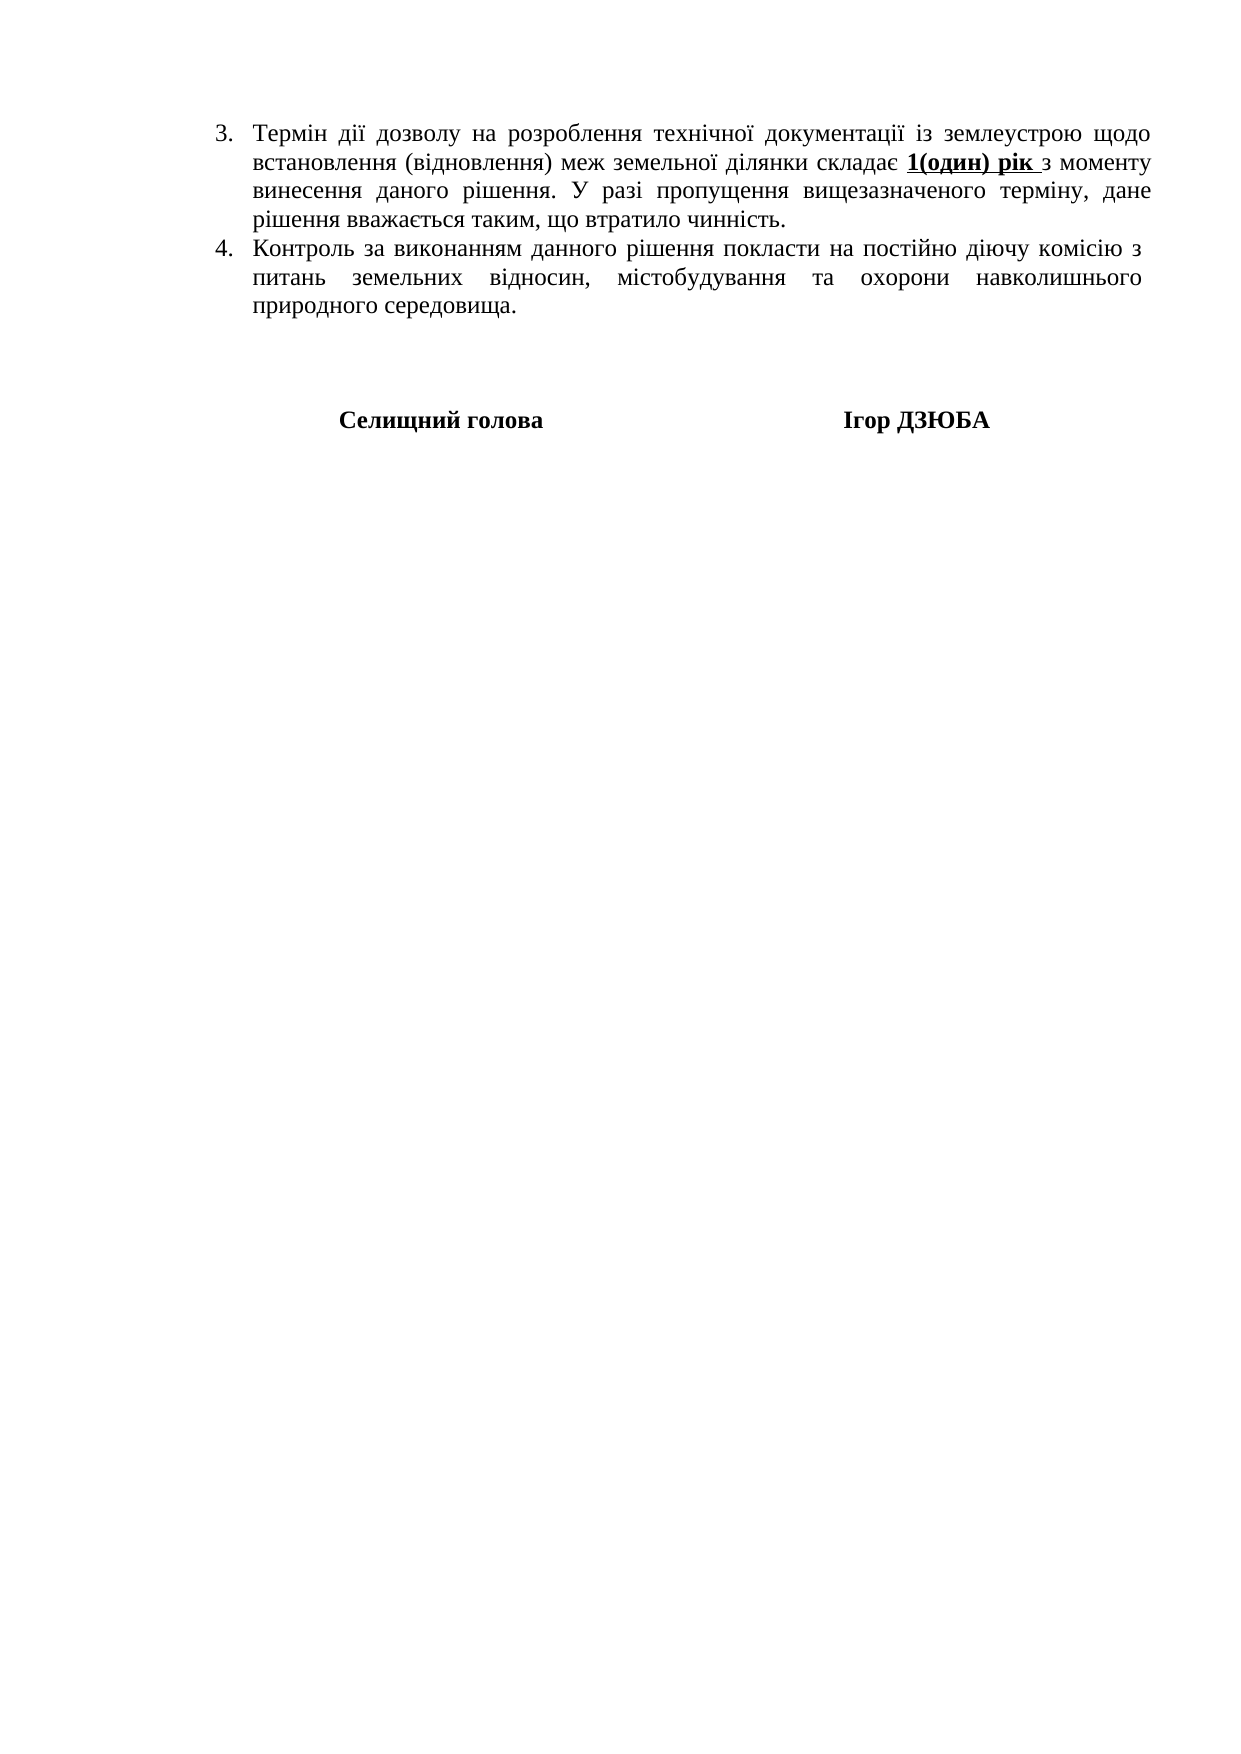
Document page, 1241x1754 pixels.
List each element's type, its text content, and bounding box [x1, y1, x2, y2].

list Термін дії дозволу на розроблення технічної документації із землеустрою щодо встановлення (відновлення) меж земельної ділянки складає 1(один) рік з моменту винесення даного рішення. У разі пропущення вищезазначеного терміну, дане рішення вважається таким, що втратило чинність. [215, 118, 1152, 233]
list Контроль за виконанням данного рішення покласти на постійно діючу комісію з питань земельних відносин, містобудування та охорони навколишнього природного середовища. [215, 233, 1143, 319]
text Селищний голова Ігор ДЗЮБА [177, 406, 1152, 434]
